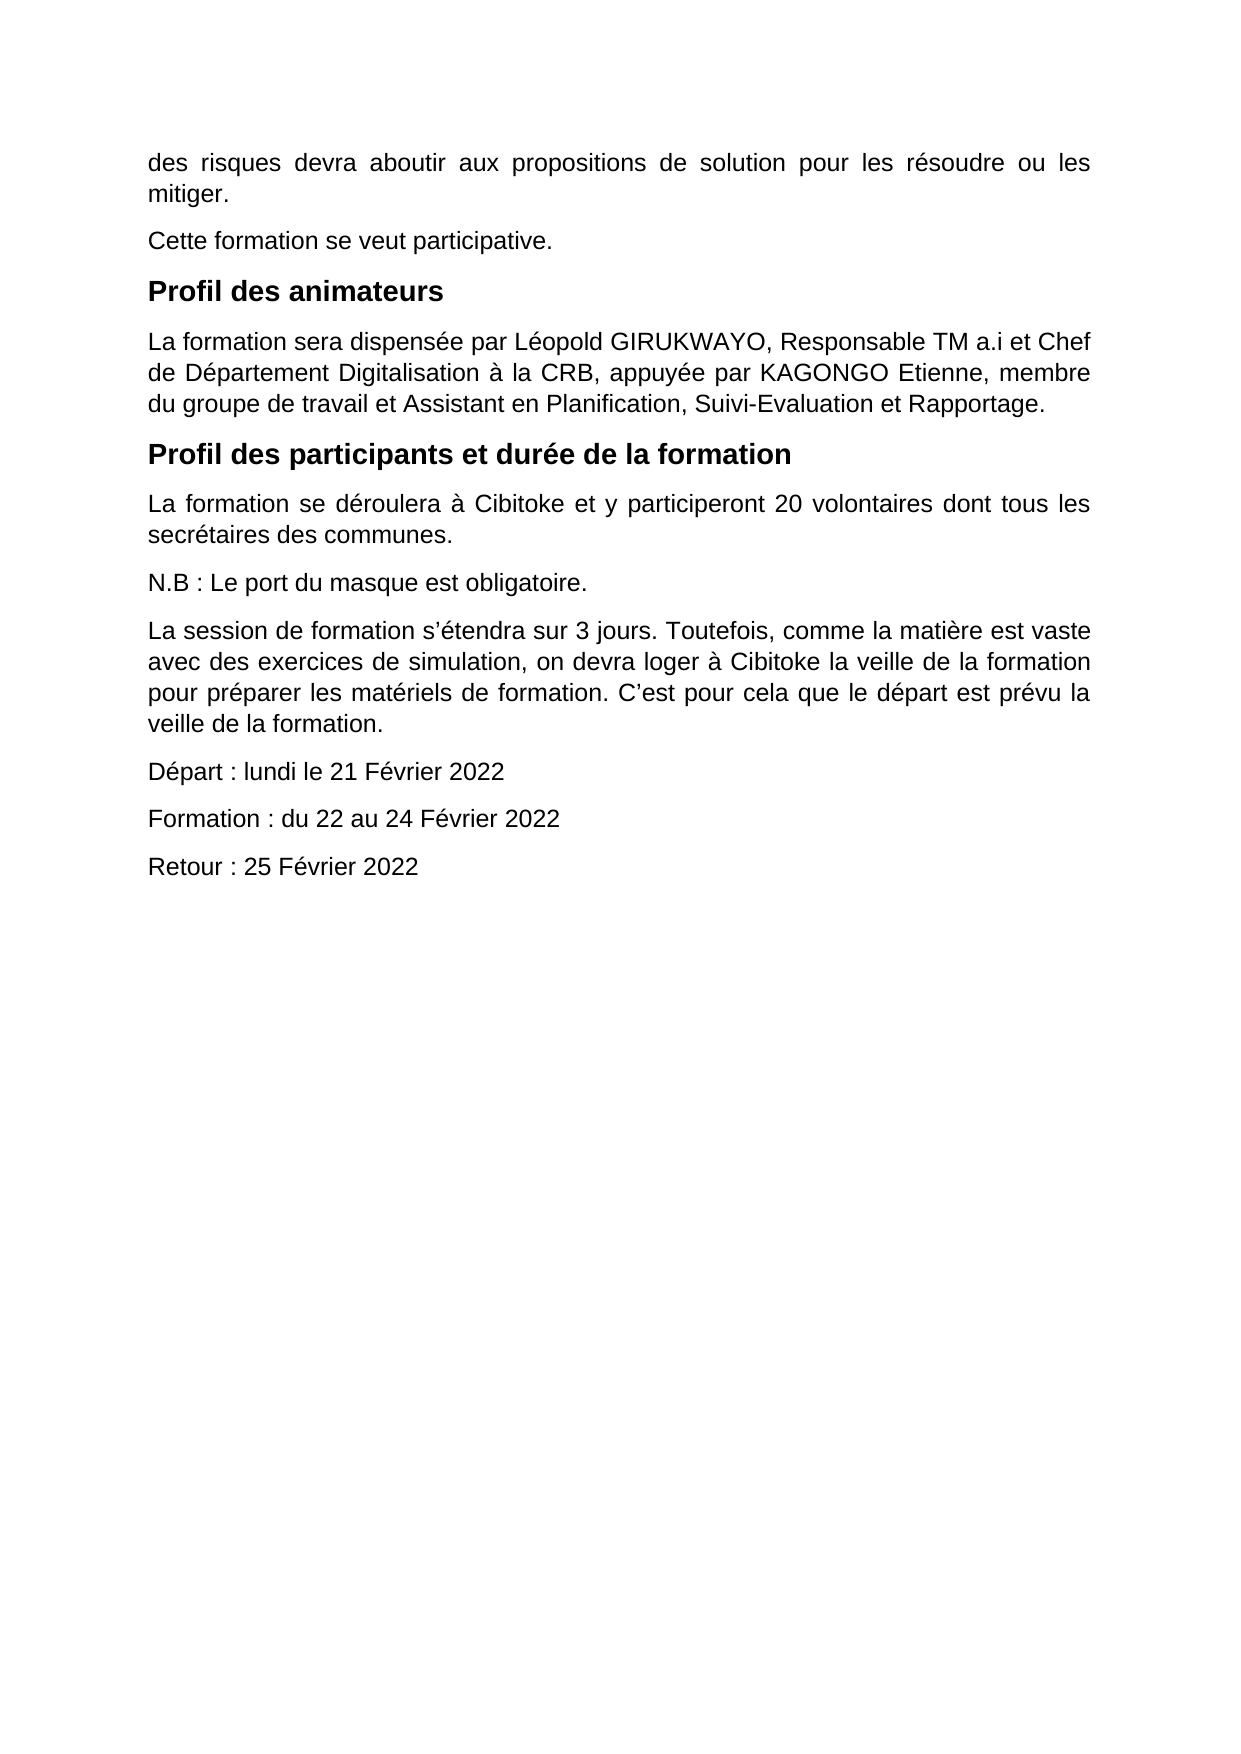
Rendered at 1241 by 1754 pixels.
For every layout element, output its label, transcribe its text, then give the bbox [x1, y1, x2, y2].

text N.B : Le port du masque est obligatoire. [148, 568, 1093, 597]
text La session de formation s’étendra sur 3 jours. Toutefois, comme la matière est vaste avec des exercices de simulation, on devra loger à Cibitoke la veille de la formation pour préparer les matériels de formation. C’est pour cela que le départ est prévu la veille de la formation. [148, 616, 1093, 738]
text Formation : du 22 au 24 Février 2022 [148, 804, 1093, 833]
text La formation se déroulera à Cibitoke et y participeront 20 volontaires dont tous les secrétaires des communes. [148, 489, 1093, 549]
text Départ : lundi le 21 Février 2022 [148, 757, 1093, 786]
text Profil des animateurs [148, 274, 1093, 308]
text La formation sera dispensée par Léopold GIRUKWAYO, Responsable TM a.i et Chef de Département Digitalisation à la CRB, appuyée par KAGONGO Etienne, membre du groupe de travail et Assistant en Planification, Suivi-Evaluation et Rapportage. [148, 327, 1093, 418]
text Profil des participants et durée de la formation [148, 437, 1093, 470]
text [148, 148, 1093, 207]
text Cette formation se veut participative. [148, 226, 1093, 255]
text Retour : 25 Février 2022 [148, 852, 1093, 881]
